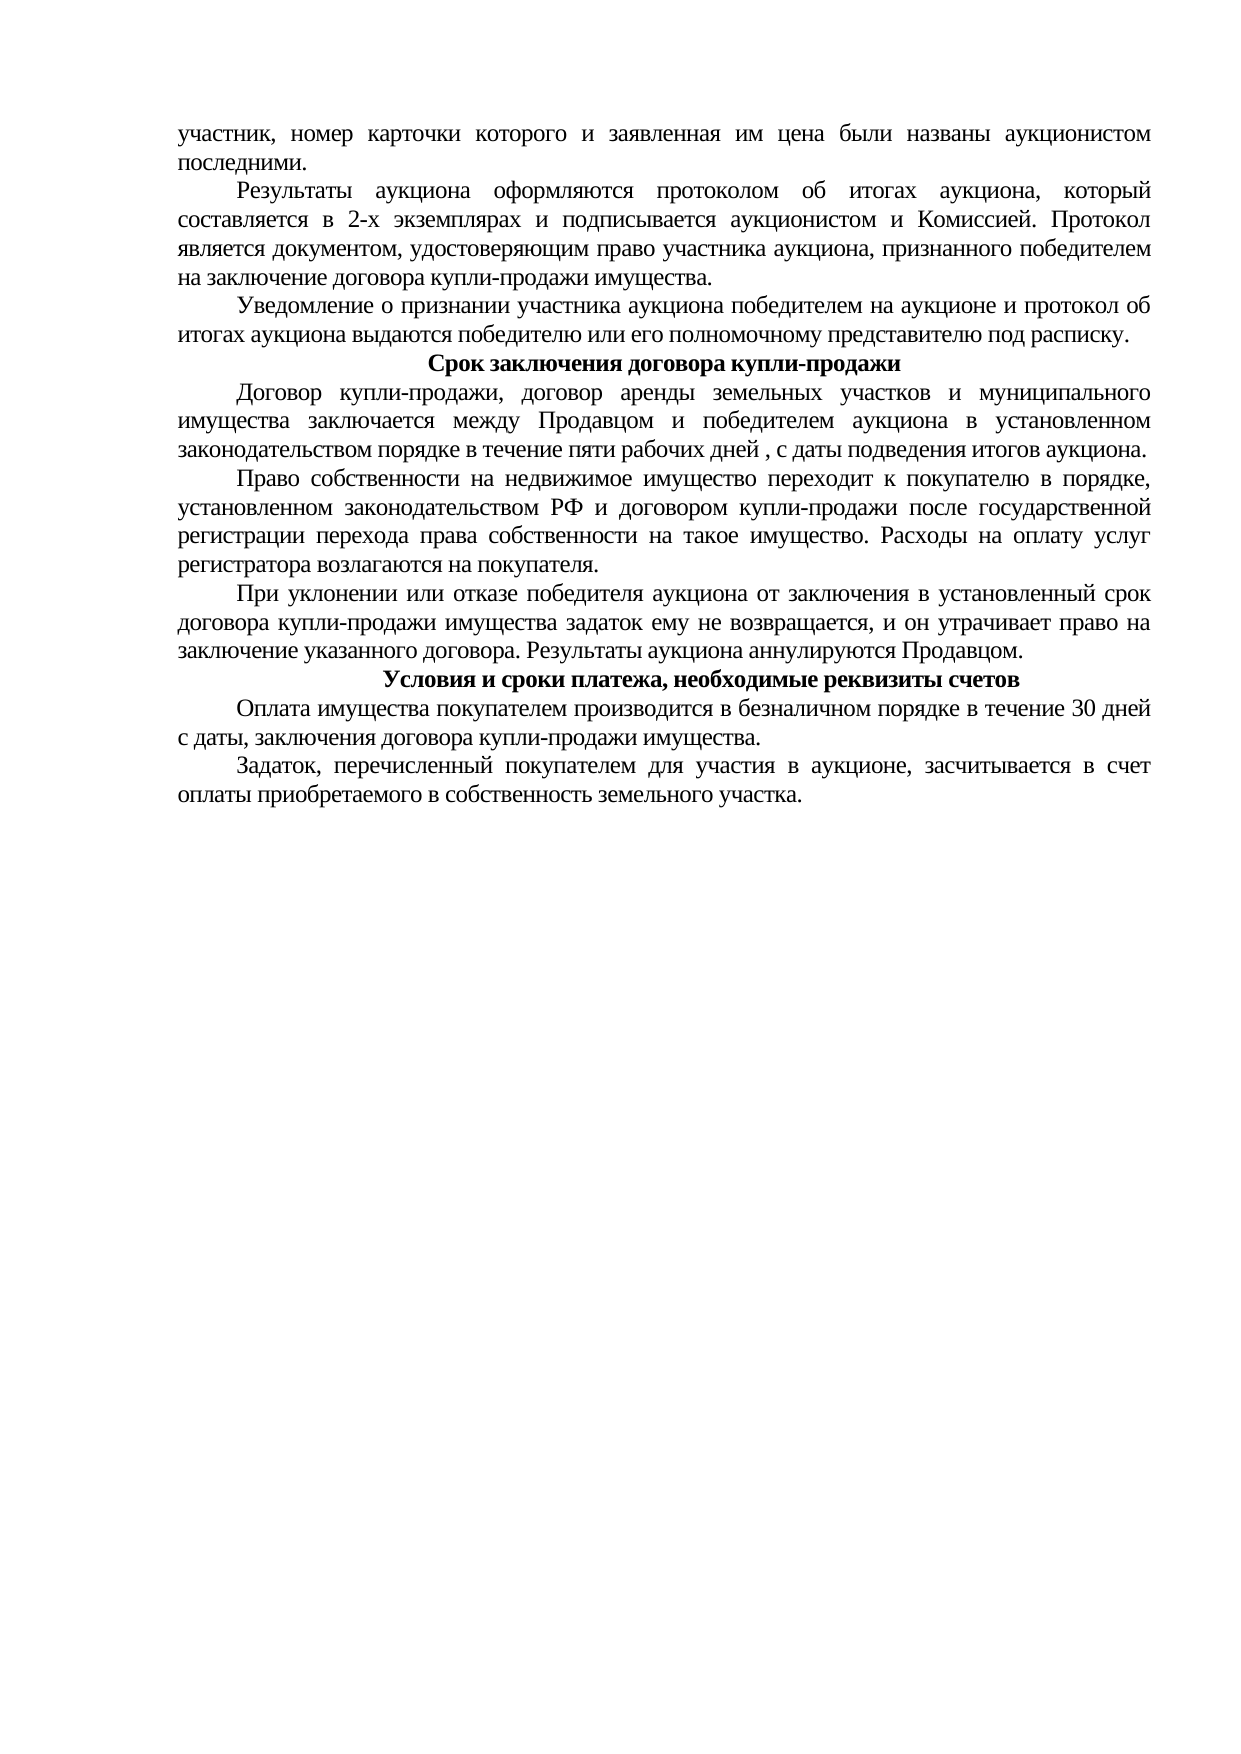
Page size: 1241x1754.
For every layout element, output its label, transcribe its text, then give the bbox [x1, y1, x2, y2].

text Результаты аукциона оформляются протоколом об итогах аукциона, который составляется в 2-х экземплярах и подписывается аукционистом и Комиссией. Протокол является документом, удостоверяющим право участника аукциона, признанного победителем на заключение договора купли-продажи имущества. [177, 176, 1152, 291]
text Оплата имущества покупателем производится в безналичном порядке в течение 30 дней с даты, заключения договора купли-продажи имущества. [177, 693, 1152, 751]
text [177, 118, 1152, 176]
text Срок заключения договора купли-продажи [177, 348, 1152, 377]
text При уклонении или отказе победителя аукциона от заключения в установленный срок договора купли-продажи имущества задаток ему не возвращается, и он утрачивает право на заключение указанного договора. Результаты аукциона аннулируются Продавцом. [177, 578, 1152, 664]
text Задаток, перечисленный покупателем для участия в аукционе, засчитывается в счет оплаты приобретаемого в собственность земельного участка. [177, 751, 1152, 808]
text Право собственности на недвижимое имущество переходит к покупателю в порядке, установленном законодательством РФ и договором купли-продажи после государственной регистрации перехода права собственности на такое имущество. Расходы на оплату услуг регистратора возлагаются на покупателя. [177, 463, 1152, 578]
text Уведомление о признании участника аукциона победителем на аукционе и протокол об итогах аукциона выдаются победителю или его полномочному представителю под расписку. [177, 291, 1152, 348]
text Договор купли-продажи, договор аренды земельных участков и муниципального имущества заключается между Продавцом и победителем аукциона в установленном законодательством порядке в течение пяти рабочих дней , с даты подведения итогов аукциона. [177, 377, 1152, 463]
text Условия и сроки платежа, необходимые реквизиты счетов [177, 664, 1152, 693]
